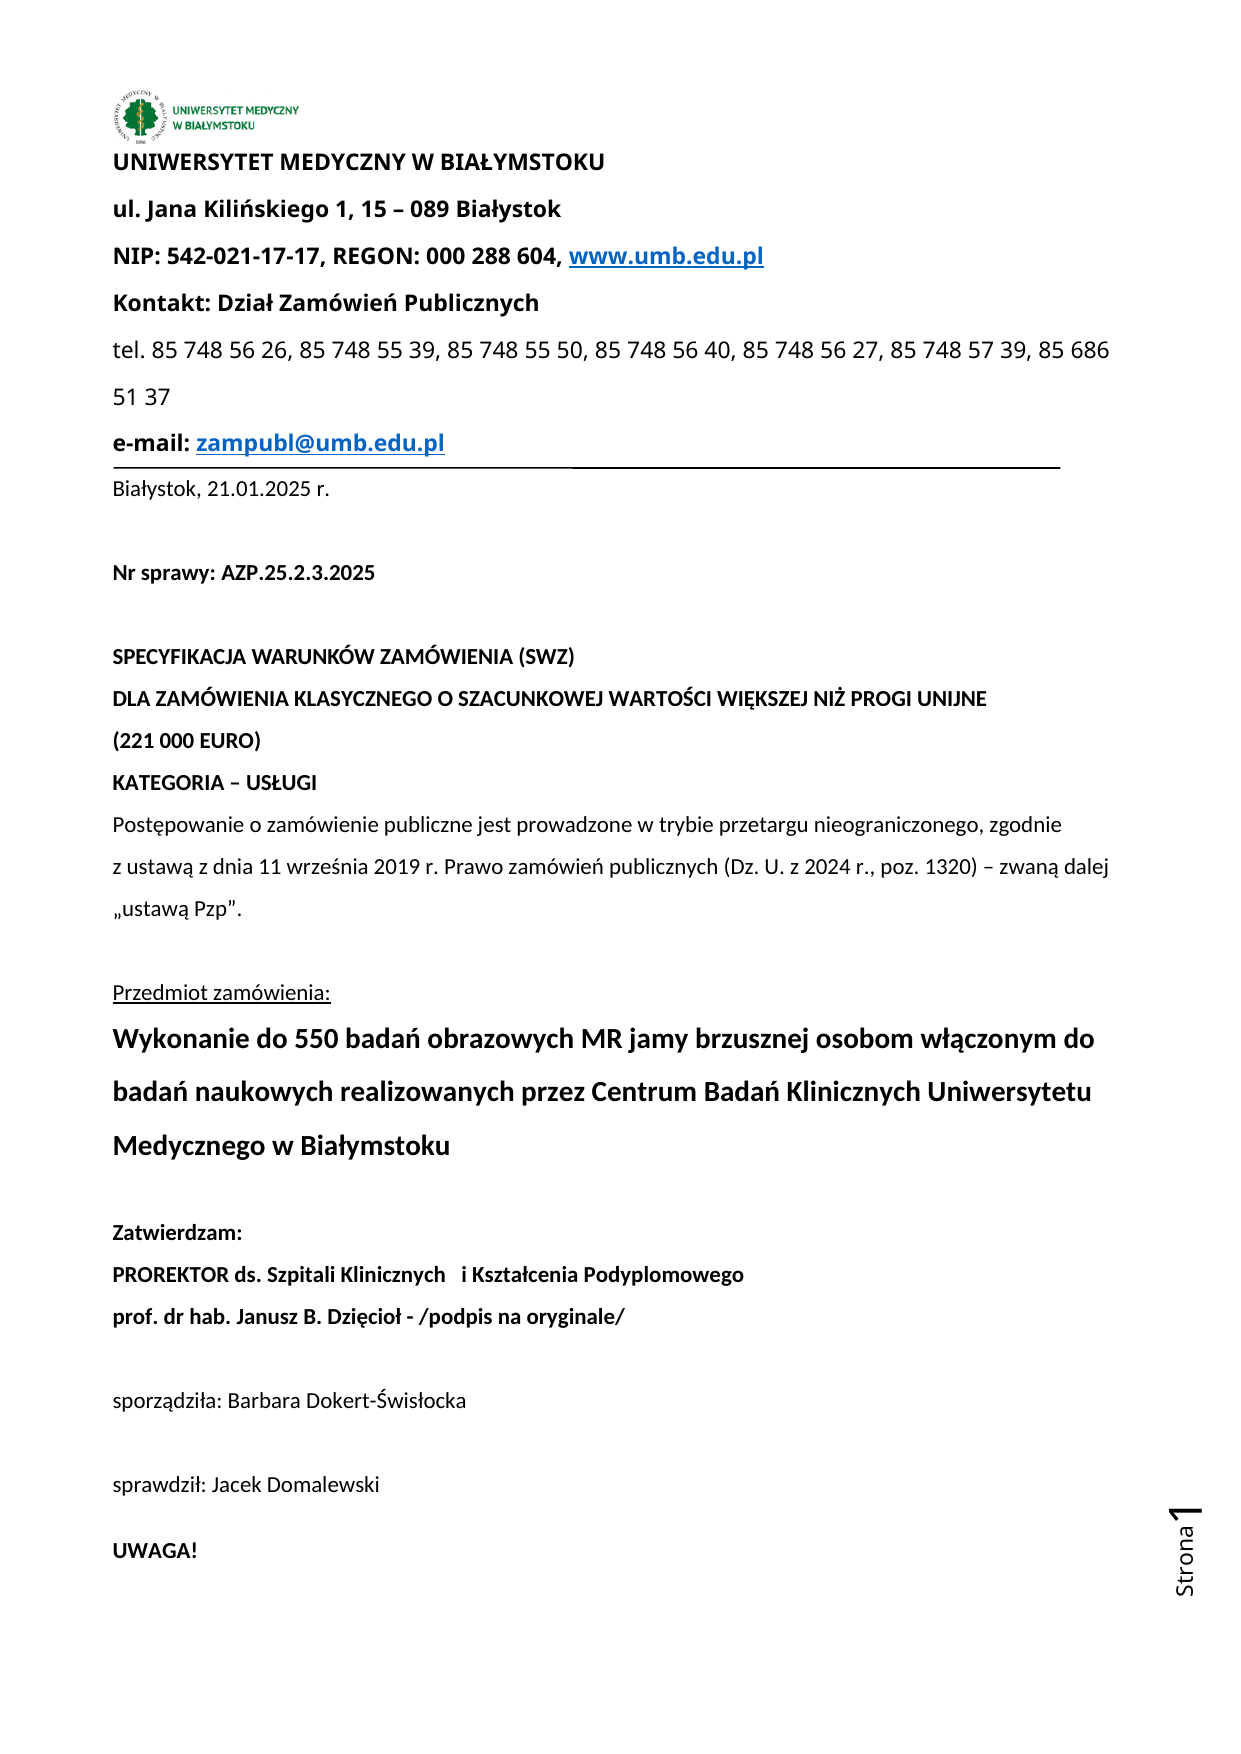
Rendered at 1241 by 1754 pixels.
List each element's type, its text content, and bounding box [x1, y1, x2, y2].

text prof. dr hab. Janusz B. Dzięcioł - /podpis na oryginale/ [112, 1302, 1128, 1330]
text Wykonanie do 550 badań obrazowych MR jamy brzusznej osobom włączonym do badań naukowych realizowanych przez Centrum Badań Klinicznych Uniwersytetu Medycznego w Białymstoku [112, 1020, 1128, 1162]
text Postępowanie o zamówienie publiczne jest prowadzone w trybie przetargu nieograniczonego, zgodnie z ustawą z dnia 11 września 2019 r. Prawo zamówień publicznych (Dz. U. z 2024 r., poz. 1320) – zwaną dalej „ustawą Pzp”. [112, 810, 1128, 922]
text DLA ZAMÓWIENIA KLASYCZNEGO O SZACUNKOWEJ WARTOŚCI WIĘKSZEJ NIŻ PROGI UNIJNE (221 000 EURO) [112, 684, 1128, 754]
text Zatwierdzam: [112, 1218, 1128, 1246]
text ul. Jana Kilińskiego 1, 15 – 089 Białystok [112, 193, 1128, 224]
text Kontakt: Dział Zamówień Publicznych [112, 287, 1128, 318]
text UNIWERSYTET MEDYCZNY W BIAŁYMSTOKU [112, 146, 1128, 177]
text KATEGORIA – USŁUGI [112, 768, 1128, 796]
picture [112, 88, 300, 147]
text SPECYFIKACJA WARUNKÓW ZAMÓWIENIA (SWZ) [112, 642, 1128, 670]
text e-mail: zampubl@umb.edu.pl [112, 427, 1128, 459]
text Przedmiot zamówienia: [112, 978, 1128, 1006]
text tel. 85 748 56 26, 85 748 55 39, 85 748 55 50, 85 748 56 40, 85 748 56 27, 85 748 57 39, 85 686 51 37 [112, 334, 1128, 412]
subtitle Nr sprawy: AZP.25.2.3.2025 [112, 558, 1128, 586]
text sporządziła: Barbara Dokert-Świsłocka [112, 1386, 1128, 1414]
text sprawdził: Jacek Domalewski [112, 1470, 1128, 1498]
text NIP: 542-021-17-17, REGON: 000 288 604, www.umb.edu.pl [112, 240, 1128, 271]
text UWAGA! [112, 1537, 1128, 1565]
text Białystok, 21.01.2025 r. [112, 474, 1128, 502]
text PROREKTOR ds. Szpitali Klinicznych i Kształcenia Podyplomowego [112, 1260, 1128, 1288]
